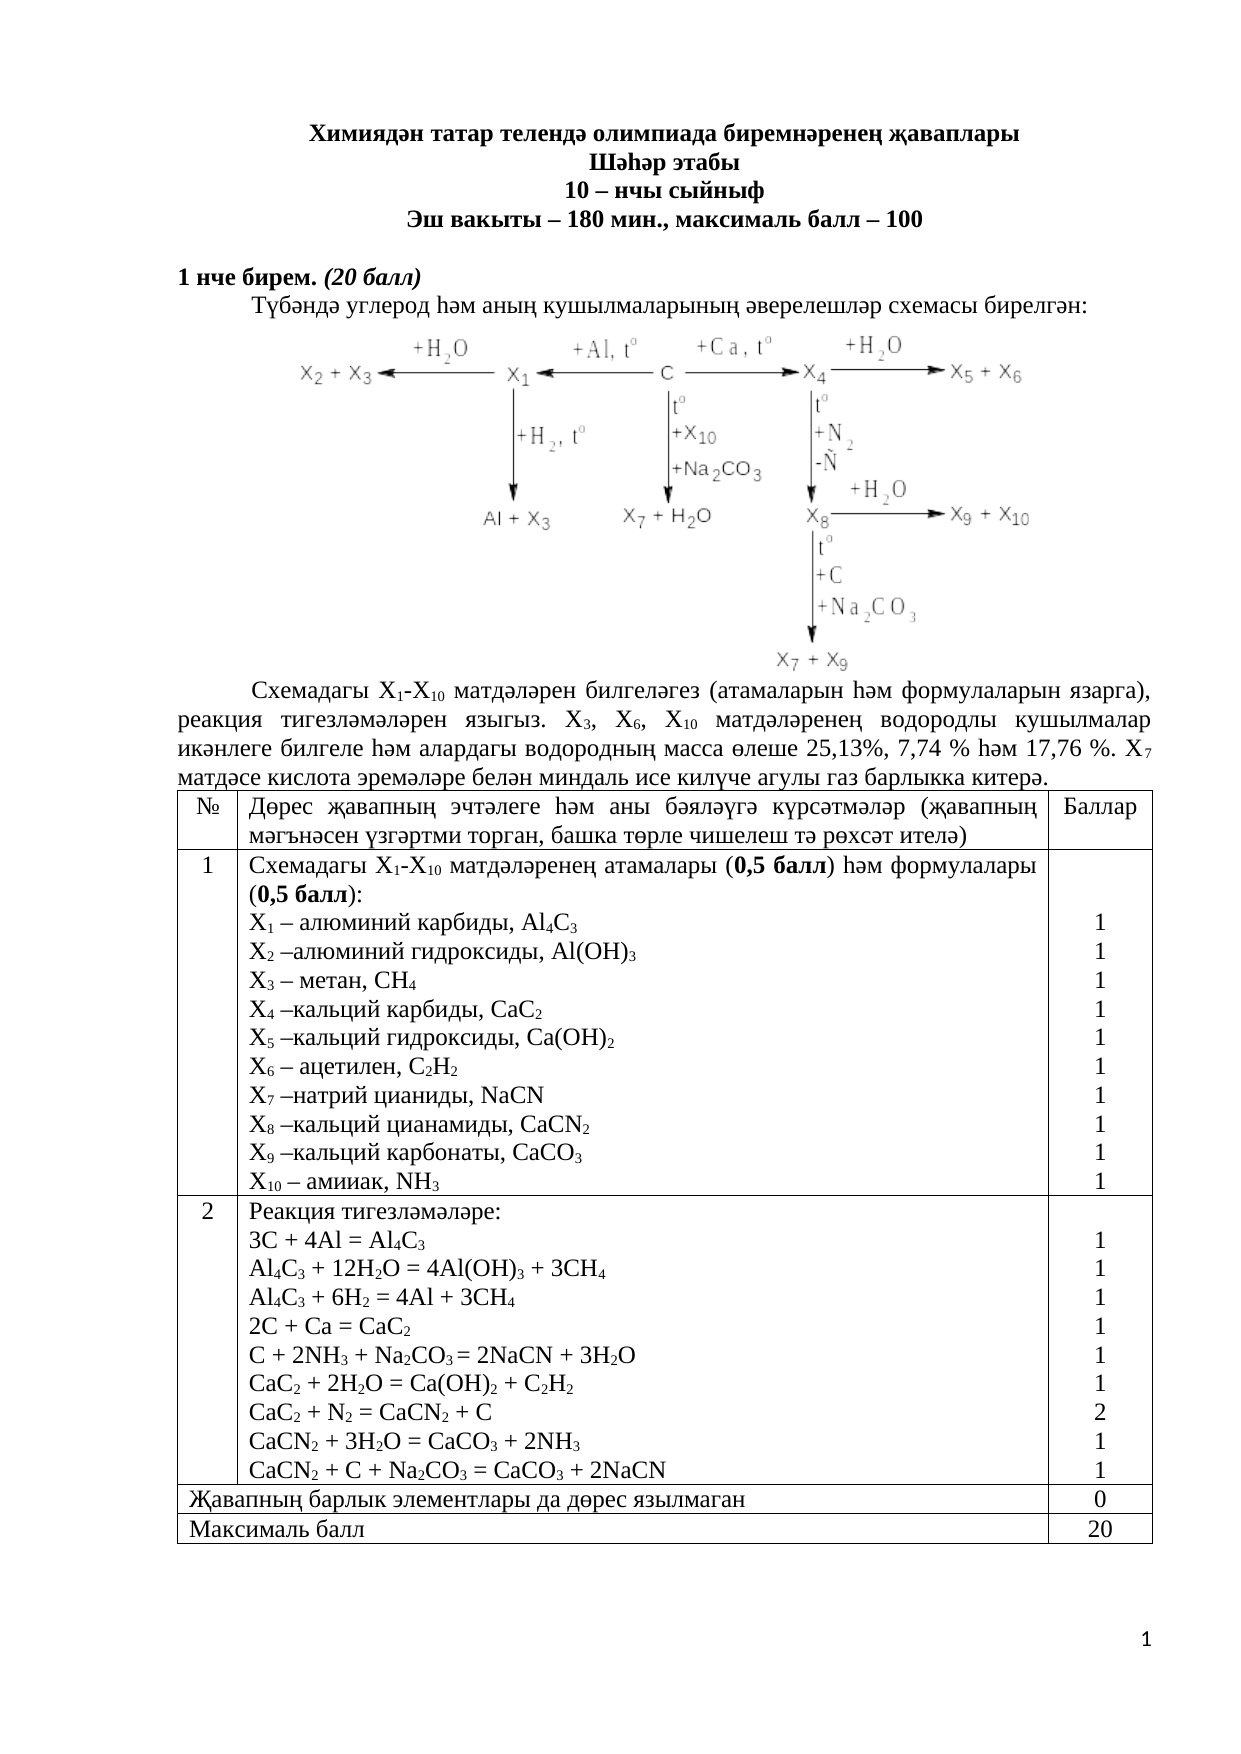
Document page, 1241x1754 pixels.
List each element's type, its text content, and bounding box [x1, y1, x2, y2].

text Схемадагы Х1-Х10 матдәләрен билгеләгез (атамаларын һәм формулаларын язарга), реакция тигезләмәләрен языгыз. Х3, Х6, Х10 матдәләренең водородлы кушылмалар икәнлеге билгеле һәм алардагы водородның масса өлеше 25,13%, 7,74 % һәм 17,76 %. Х7 матдәсе кислота эремәләре белән миндаль исе килүче агулы газ барлыкка китерә. [177, 675, 1152, 790]
table_cell Җавапның барлык элементлары да дөрес язылмаган [178, 1485, 1048, 1513]
table_cell Максималь балл [178, 1514, 1048, 1543]
table_header Баллар [1049, 791, 1152, 849]
table_cell 2 [178, 1196, 237, 1483]
text Шәһәр этабы [177, 147, 1152, 176]
text 1 нче бирем. (20 балл) [177, 262, 1152, 291]
table_cell 1 1 1 1 1 1 1 1 1 1 [1049, 850, 1152, 1195]
table_cell 20 [1049, 1514, 1152, 1543]
text Химиядән татар телендә олимпиада биремнәренең җаваплары [177, 118, 1152, 147]
table_cell 1 1 1 1 1 1 2 1 1 [1049, 1196, 1152, 1483]
text Эш вакыты – 180 мин., максималь балл – 100 [177, 204, 1152, 233]
text 10 – нчы сыйныф [177, 176, 1152, 204]
table_cell Схемадагы Х1-Х10 матдәләренең атамалары (0,5 балл) һәм формулалары (0,5 балл): Х1 – алюминий карбиды, Al4C3 Х2 –алюминий гидроксиды, Al(OH)3 Х3 – метан, CH4 Х4 –кальций карбиды, CaC2 Х5 –кальций гидроксиды, Ca(OH)2 Х6 – ацетилен, C2H2 Х7 –натрий цианиды, NaCN Х8 –кальций цианамиды, CaCN2 Х9 –кальций карбонаты, CaCO3 Х10 – амииак, NH3 [238, 850, 1048, 1195]
table_header Дөрес җавапның эчтәлеге һәм аны бәяләүгә күрсәтмәләр (җавапның мәгънәсен үзгәртми торган, башка төрле чишелеш тә рөхсәт ителә) [238, 791, 1048, 849]
text Түбәндә углерод һәм аның кушылмаларының әверелешләр схемасы бирелгән: [177, 291, 1152, 319]
table_cell 1 [178, 850, 237, 1195]
table_cell 0 [1049, 1485, 1152, 1513]
table_cell Реакция тигезләмәләре: 3C + 4Al = Al4C3 Al4C3 + 12H2O = 4Al(OH)3 + 3CH4 Al4C3 + 6H2 = 4Al + 3CH4 2C + Ca = CaC2 C + 2NH3 + Na2CO3 = 2NaCN + 3H2O CaC2 + 2H2O = Ca(OH)2 + C2H2 CaC2 + N2 = CaCN2 + C CaCN2 + 3H2O = CaCO3 + 2NH3 CaCN2 + C + Na2CO3 = CaCO3 + 2NaCN [238, 1196, 1048, 1483]
table_header № [178, 791, 237, 849]
